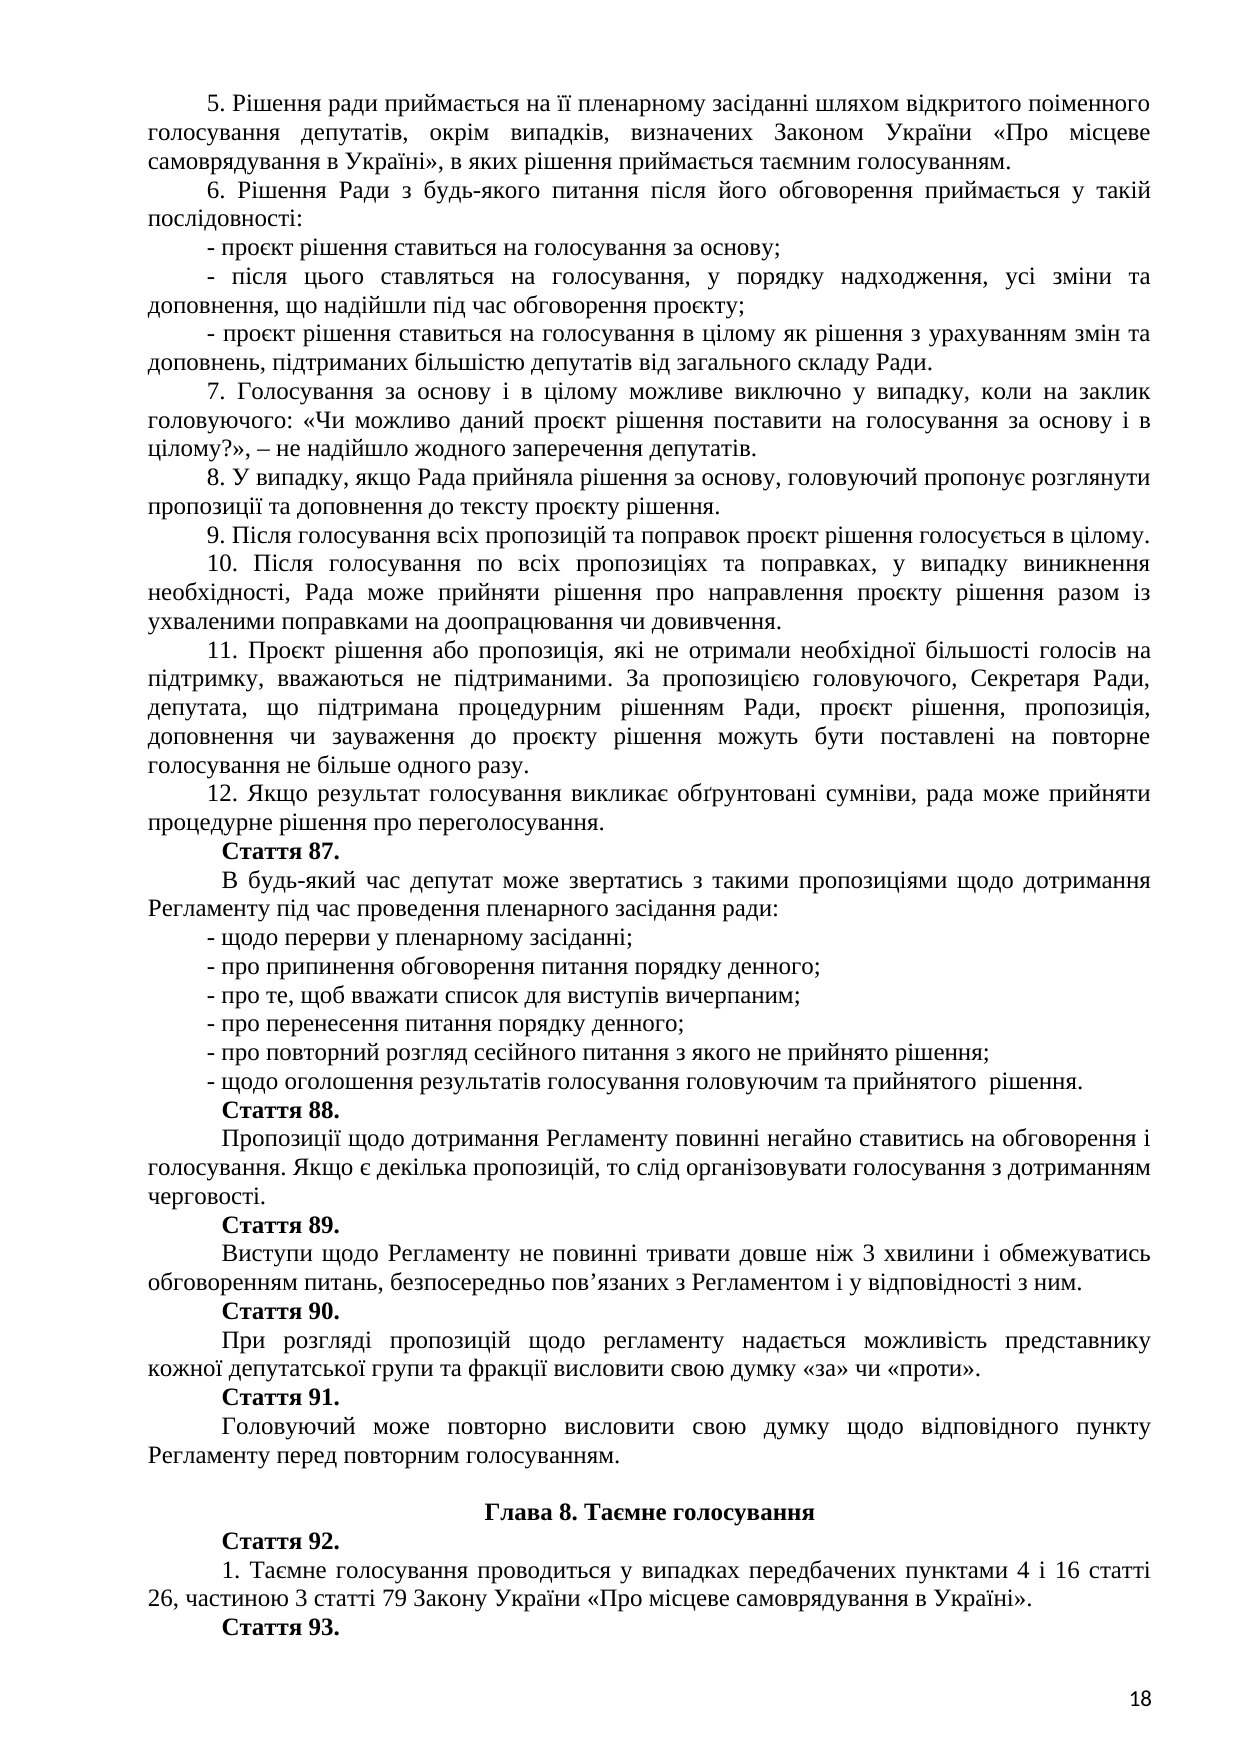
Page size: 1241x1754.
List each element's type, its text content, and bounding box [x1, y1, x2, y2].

text 5. Рішення ради приймається на її пленарному засіданні шляхом відкритого поіменного голосування депутатів, окрім випадків, визначених Законом України «Про місцеве самоврядування в Україні», в яких рішення приймається таємним голосуванням. [148, 88, 1152, 175]
text Стаття 89. [148, 1210, 1152, 1238]
text В будь-який час депутат може звертатись з такими пропозиціями щодо дотримання Регламенту під час проведення пленарного засідання ради: [148, 865, 1152, 922]
text 12. Якщо результат голосування викликає обґрунтовані сумніви, рада може прийняти процедурне рішення про переголосування. [148, 778, 1152, 836]
text - після цього ставляться на голосування, у порядку надходження, усі зміни та доповнення, що надійшли під час обговорення проєкту; [148, 261, 1152, 318]
text Головуючий може повторно висловити свою думку щодо відповідного пункту Регламенту перед повторним голосуванням. [148, 1411, 1152, 1468]
text - про припинення обговорення питання порядку денного; [148, 951, 1152, 980]
text - про те, щоб вважати список для виступів вичерпаним; [148, 980, 1152, 1008]
text 10. Після голосування по всіх пропозиціях та поправках, у випадку виникнення необхідності, Рада може прийняти рішення про направлення проєкту рішення разом із ухваленими поправками на доопрацювання чи довивчення. [148, 548, 1152, 635]
text Виступи щодо Регламенту не повинні тривати довше ніж 3 хвилини і обмежуватись обговоренням питань, безпосередньо пов’язаних з Регламентом і у відповідності з ним. [148, 1238, 1152, 1296]
text 7. Голосування за основу і в цілому можливе виключно у випадку, коли на заклик головуючого: «Чи можливо даний проєкт рішення поставити на голосування за основу і в цілому?», – не надійшло жодного заперечення депутатів. [148, 376, 1152, 462]
text - про повторний розгляд сесійного питання з якого не прийнято рішення; [148, 1037, 1152, 1066]
text Стаття 87. [148, 836, 1152, 865]
text 11. Проєкт рішення або пропозиція, які не отримали необхідної більшості голосів на підтримку, вважаються не підтриманими. За пропозицією головуючого, Секретаря Ради, депутата, що підтримана процедурним рішенням Ради, проєкт рішення, пропозиція, доповнення чи зауваження до проєкту рішення можуть бути поставлені на повторне голосування не більше одного разу. [148, 635, 1152, 778]
text Стаття 91. [148, 1382, 1152, 1411]
text Стаття 92. [148, 1526, 1152, 1555]
text - щодо оголошення результатів голосування головуючим та прийнятого рішення. [148, 1066, 1152, 1095]
text Стаття 93. [148, 1612, 1152, 1641]
text При розгляді пропозицій щодо регламенту надається можливість представнику кожної депутатської групи та фракції висловити свою думку «за» чи «проти». [148, 1325, 1152, 1382]
text - про перенесення питання порядку денного; [148, 1008, 1152, 1037]
text Пропозиції щодо дотримання Регламенту повинні негайно ставитись на обговорення і голосування. Якщо є декілька пропозицій, то слід організовувати голосування з дотриманням черговості. [148, 1123, 1152, 1210]
text - проєкт рішення ставиться на голосування в цілому як рішення з урахуванням змін та доповнень, підтриманих більшістю депутатів від загального складу Ради. [148, 318, 1152, 376]
text - щодо перерви у пленарному засіданні; [148, 922, 1152, 951]
text - проєкт рішення ставиться на голосування за основу; [148, 232, 1152, 261]
text 9. Після голосування всіх пропозицій та поправок проєкт рішення голосується в цілому. [148, 520, 1152, 548]
text 8. У випадку, якщо Рада прийняла рішення за основу, головуючий пропонує розглянути пропозиції та доповнення до тексту проєкту рішення. [148, 462, 1152, 520]
text Стаття 90. [148, 1296, 1152, 1325]
text 6. Рішення Ради з будь-якого питання після його обговорення приймається у такій послідовності: [148, 175, 1152, 232]
text Стаття 88. [148, 1095, 1152, 1123]
text 1. Таємне голосування проводиться у випадках передбачених пунктами 4 і 16 статті 26, частиною 3 статті 79 Закону України «Про місцеве самоврядування в Україні». [148, 1555, 1152, 1612]
text Глава 8. Таємне голосування [148, 1497, 1152, 1526]
